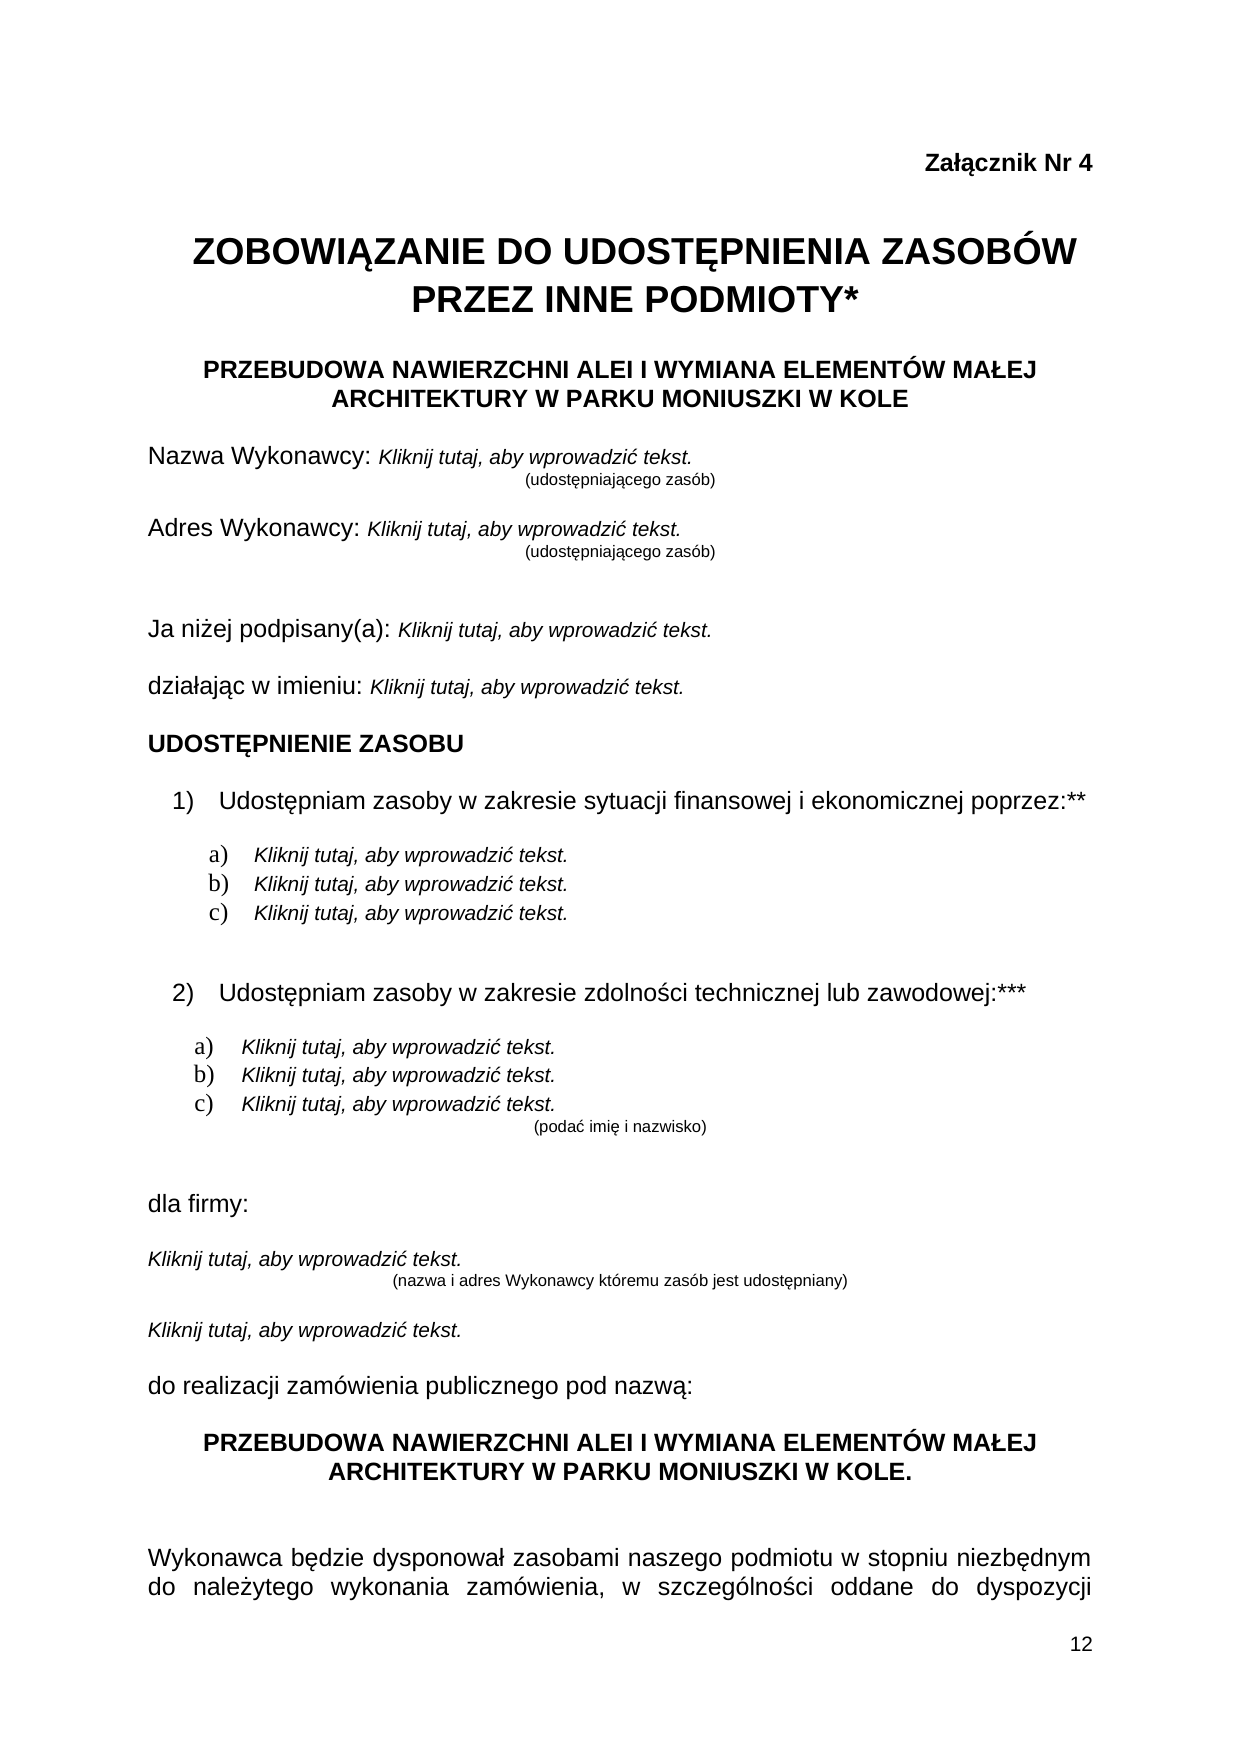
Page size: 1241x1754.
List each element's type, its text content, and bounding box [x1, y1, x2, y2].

list Udostępniam zasoby w zakresie sytuacji finansowej i ekonomicznej poprzez:** [183, 786, 1093, 815]
list Udostępniam zasoby w zakresie zdolności technicznej lub zawodowej:*** [183, 978, 1093, 1007]
text działając w imieniu: [148, 671, 1093, 700]
text do realizacji zamówienia publicznego pod nazwą: [148, 1371, 1093, 1400]
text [148, 1543, 1093, 1601]
text Załącznik Nr 4 [823, 148, 1093, 176]
text Nazwa Wykonawcy: [148, 441, 1093, 470]
text PRZEBUDOWA NAWIERZCHNI ALEI I WYMIANA ELEMENTÓW MAŁEJ ARCHITEKTURY W PARKU MONIUSZKI W KOLE. [148, 1428, 1093, 1486]
text Adres Wykonawcy: [148, 513, 1093, 542]
text ZOBOWIĄZANIE DO UDOSTĘPNIENIA ZASOBÓW PRZEZ INNE PODMIOTY* [177, 229, 1093, 321]
text (podać imię i nazwisko) [148, 1117, 1093, 1136]
text dla firmy: [148, 1189, 1093, 1218]
text PRZEBUDOWA NAWIERZCHNI ALEI I WYMIANA ELEMENTÓW MAŁEJ ARCHITEKTURY W PARKU MONIUSZKI W KOLE [148, 355, 1093, 413]
text (udostępniającego zasób) [148, 470, 1093, 489]
text Ja niżej podpisany(a): [148, 614, 1093, 643]
text UDOSTĘPNIENIE ZASOBU [148, 729, 1093, 758]
text (udostępniającego zasób) [148, 542, 1093, 561]
text (nazwa i adres Wykonawcy któremu zasób jest udostępniany) [148, 1270, 1093, 1289]
